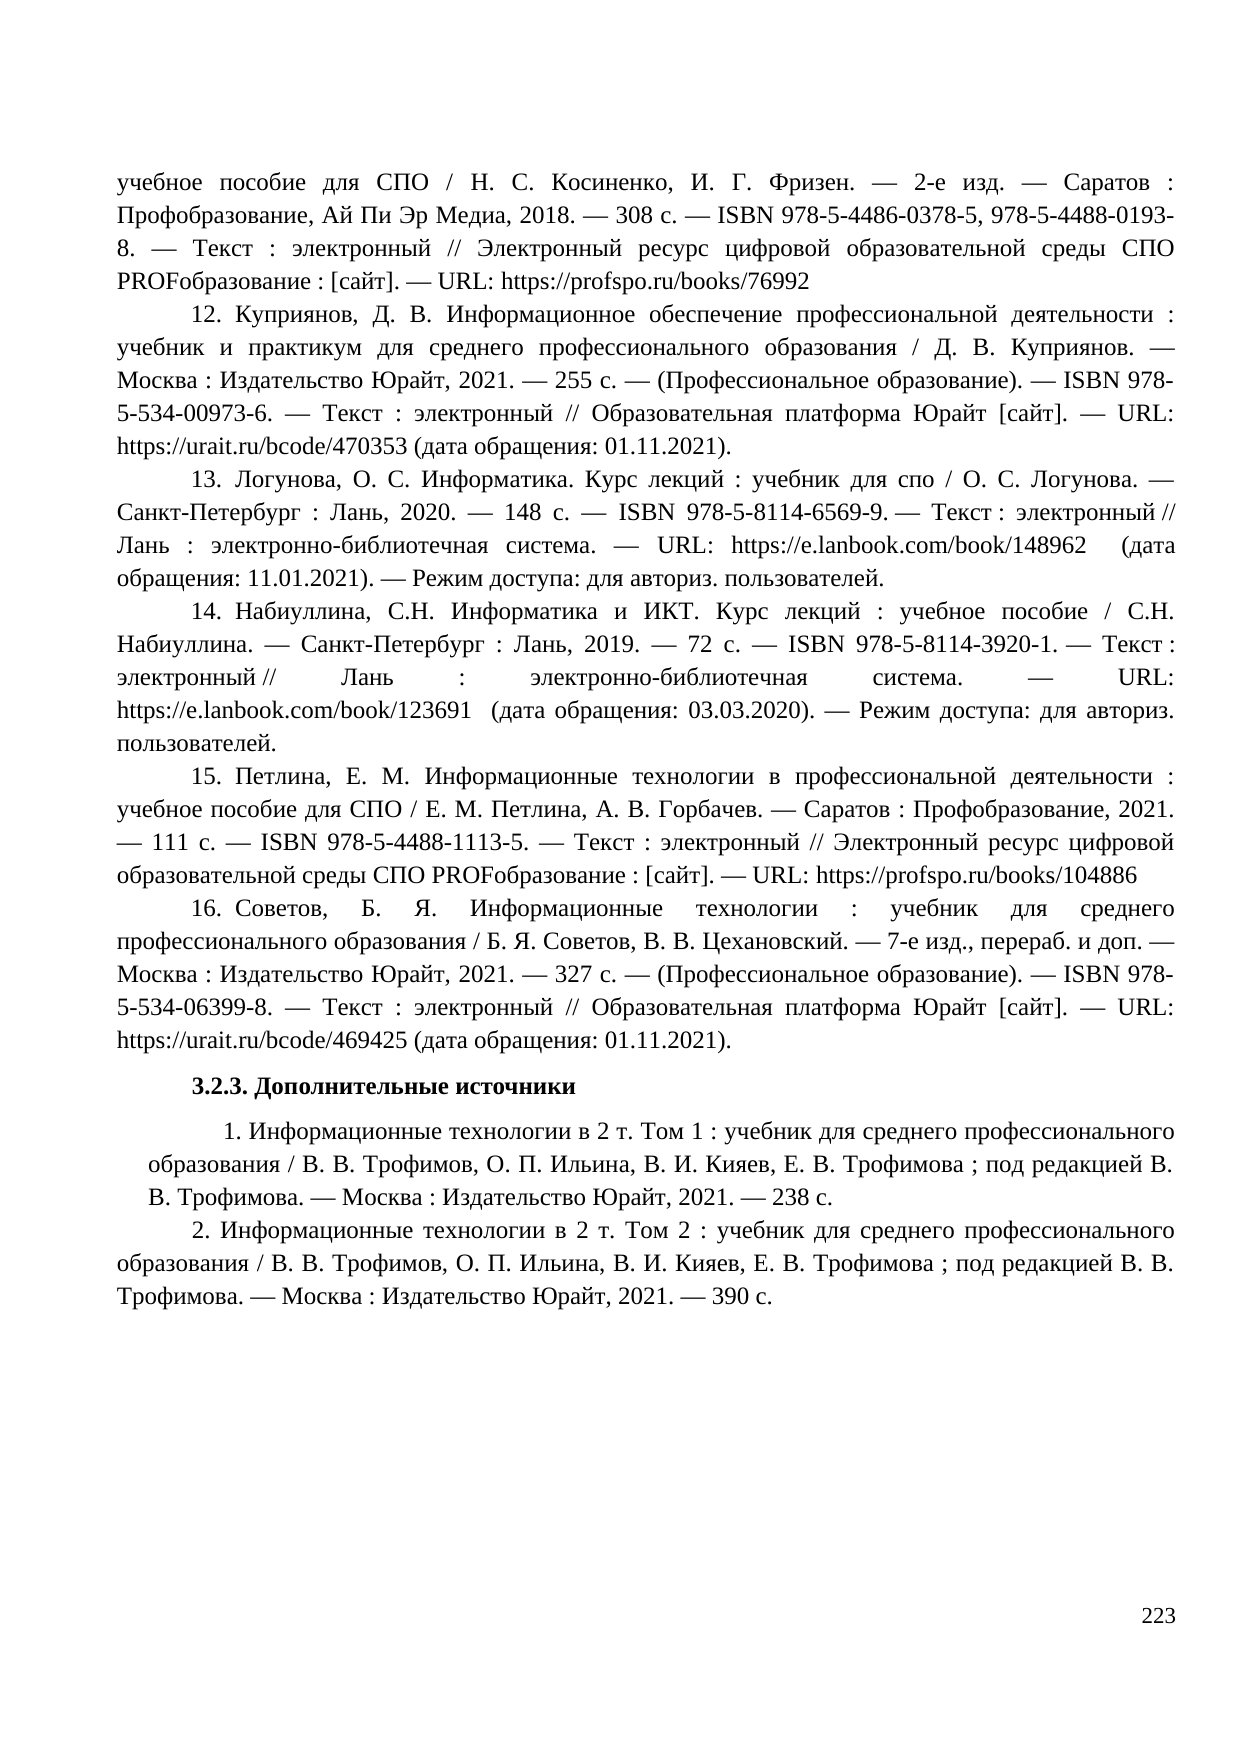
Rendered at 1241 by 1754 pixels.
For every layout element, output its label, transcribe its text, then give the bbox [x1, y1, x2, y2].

list Куприянов, Д. В. Информационное обеспечение профессиональной деятельности : учебник и практикум для среднего профессионального образования / Д. В. Куприянов. — Москва : Издательство Юрайт, 2021. — 255 с. — (Профессиональное образование). — ISBN 978-5-534-00973-6. — Текст : электронный // Образовательная платформа Юрайт [сайт]. — URL: https://urait.ru/bcode/470353 (дата обращения: 01.11.2021). [117, 299, 1176, 459]
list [117, 167, 1176, 294]
list 2. Информационные технологии в 2 т. Том 2 : учебник для среднего профессионального образования / В. В. Трофимов, О. П. Ильина, В. И. Кияев, Е. В. Трофимова ; под редакцией В. В. Трофимова. — Москва : Издательство Юрайт, 2021. — 390 с. [117, 1215, 1176, 1310]
subtitle 3.2.3. Дополнительные источники [117, 1071, 1176, 1099]
list Логунова, О. С. Информатика. Курс лекций : учебник для спо / О. С. Логунова. — Санкт-Петербург : Лань, 2020. — 148 с. — ISBN 978-5-8114-6569-9. — Текст : электронный // Лань : электронно-библиотечная система. — URL: https://e.lanbook.com/book/148962 (дата обращения: 11.01.2021). — Режим доступа: для авториз. пользователей. [117, 464, 1176, 592]
list Петлина, Е. М. Информационные технологии в профессиональной деятельности : учебное пособие для СПО / Е. М. Петлина, А. В. Горбачев. — Саратов : Профобразование, 2021. — 111 c. — ISBN 978-5-4488-1113-5. — Текст : электронный // Электронный ресурс цифровой образовательной среды СПО PROFобразование : [сайт]. — URL: https://profspo.ru/books/104886 [117, 761, 1176, 889]
list Советов, Б. Я. Информационные технологии : учебник для среднего профессионального образования / Б. Я. Советов, В. В. Цехановский. — 7-е изд., перераб. и доп. — Москва : Издательство Юрайт, 2021. — 327 с. — (Профессиональное образование). — ISBN 978-5-534-06399-8. — Текст : электронный // Образовательная платформа Юрайт [сайт]. — URL: https://urait.ru/bcode/469425 (дата обращения: 01.11.2021). [117, 893, 1176, 1054]
text 1. Информационные технологии в 2 т. Том 1 : учебник для среднего профессионального образования / В. В. Трофимов, О. П. Ильина, В. И. Кияев, Е. В. Трофимова ; под редакцией В. В. Трофимова. — Москва : Издательство Юрайт, 2021. — 238 с. [148, 1116, 1176, 1211]
list Набиуллина, С.Н. Информатика и ИКТ. Курс лекций : учебное пособие / С.Н. Набиуллина. — Санкт-Петербург : Лань, 2019. — 72 с. — ISBN 978-5-8114-3920-1. — Текст : электронный // Лань : электронно-библиотечная система. — URL: https://e.lanbook.com/book/123691 (дата обращения: 03.03.2020). — Режим доступа: для авториз. пользователей. [117, 596, 1176, 757]
